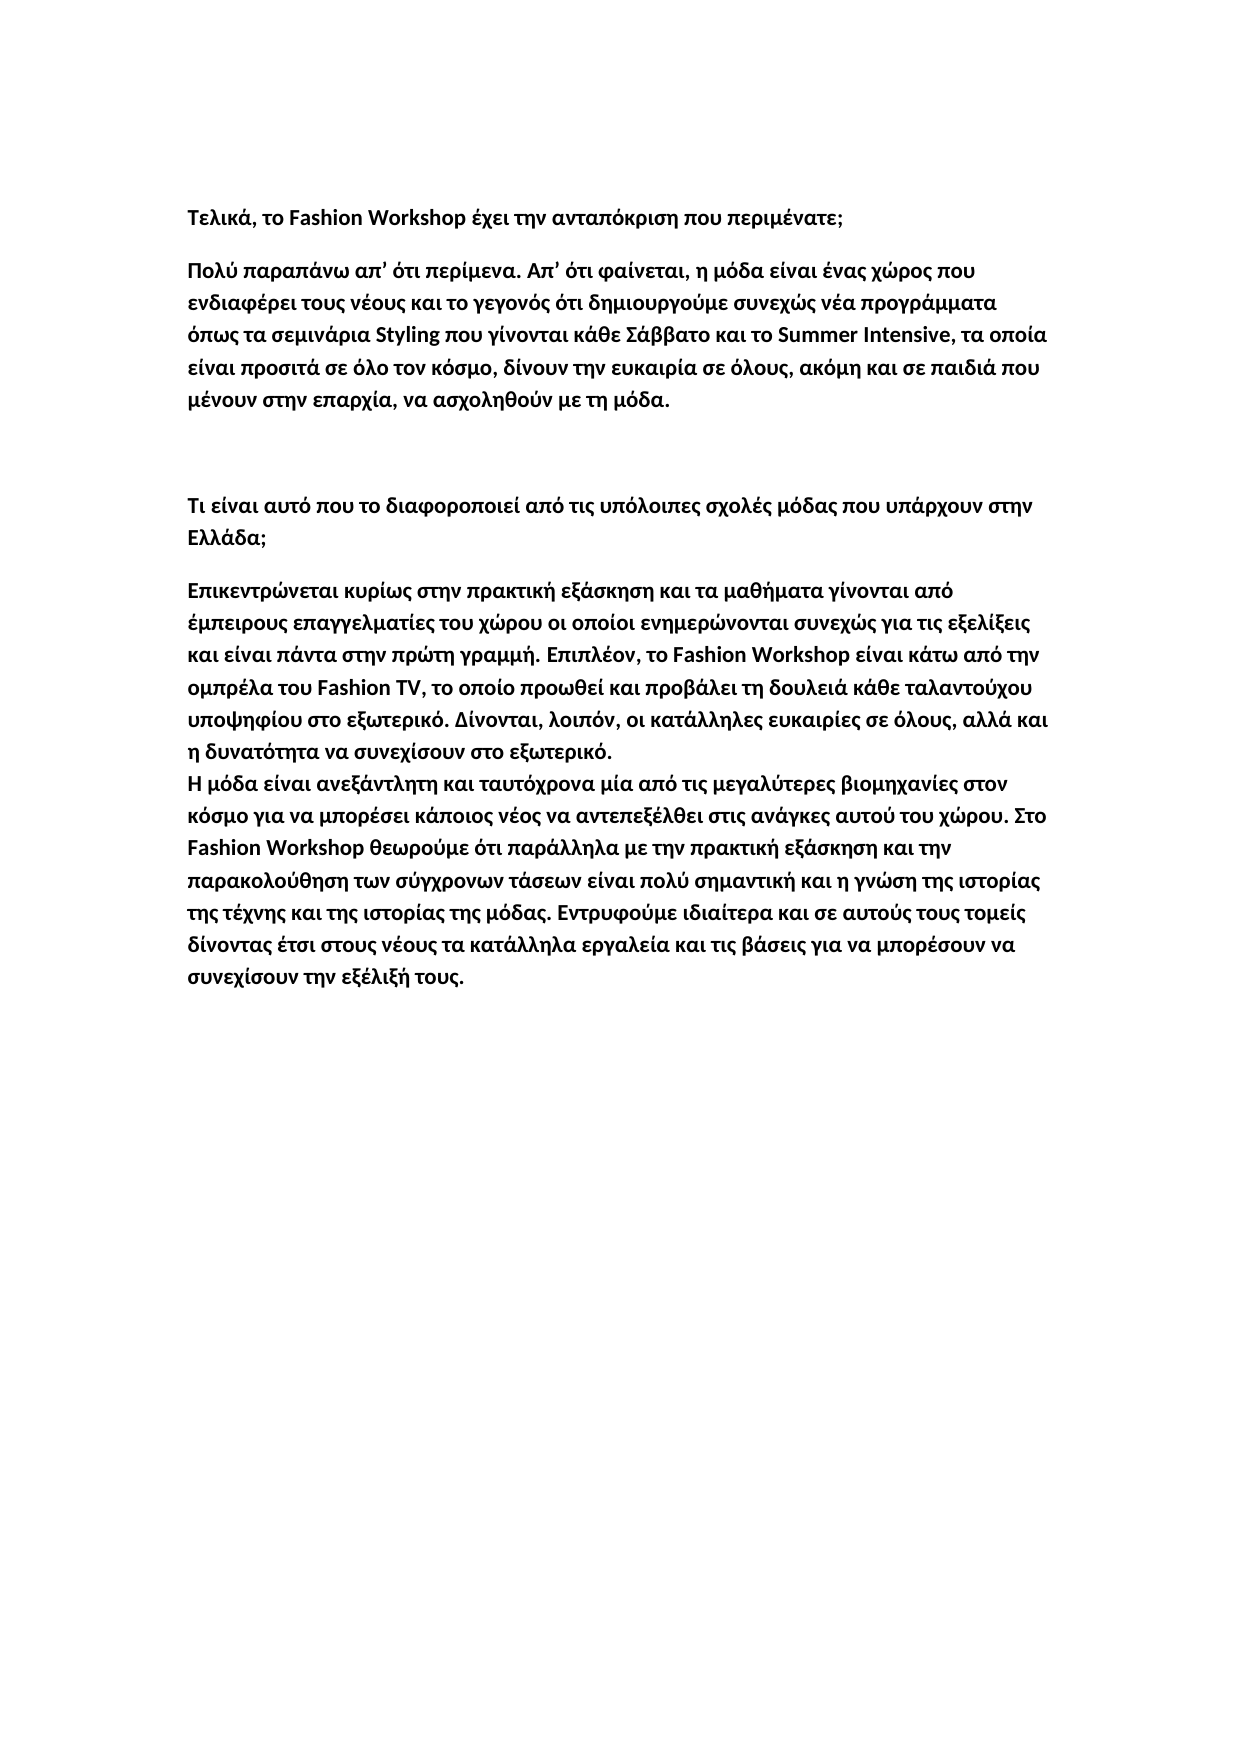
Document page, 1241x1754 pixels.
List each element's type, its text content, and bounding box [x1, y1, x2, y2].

text Επικεντρώνεται κυρίως στην πρακτική εξάσκηση και τα μαθήματα γίνονται από έμπειρους επαγγελματίες του χώρου οι οποίοι ενημερώνονται συνεχώς για τις εξελίξεις και είναι πάντα στην πρώτη γραμμή. Επιπλέον, το Fashion Workshop είναι κάτω από την ομπρέλα του Fashion TV, το οποίο προωθεί και προβάλει τη δουλειά κάθε ταλαντούχου υποψηφίου στο εξωτερικό. Δίνονται, λοιπόν, οι κατάλληλες ευκαιρίες σε όλους, αλλά και η δυνατότητα να συνεχίσουν στο εξωτερικό. Η μόδα είναι ανεξάντλητη και ταυτόχρονα μία από τις μεγαλύτερες βιομηχανίες στον κόσμο για να μπορέσει κάποιος νέος να αντεπεξέλθει στις ανάγκες αυτού του χώρου. Στο Fashion Workshop θεωρούμε ότι παράλληλα με την πρακτική εξάσκηση και την παρακολούθηση των σύγχρονων τάσεων είναι πολύ σημαντική και η γνώση της ιστορίας της τέχνης και της ιστορίας της μόδας. Εντρυφούμε ιδιαίτερα και σε αυτούς τους τομείς δίνοντας έτσι στους νέους τα κατάλληλα εργαλεία και τις βάσεις για να μπορέσουν να συνεχίσουν την εξέλιξή τους. [187, 576, 1053, 990]
text Πολύ παραπάνω απ’ ότι περίμενα. Απ’ ότι φαίνεται, η μόδα είναι ένας χώρος που ενδιαφέρει τους νέους και το γεγονός ότι δημιουργούμε συνεχώς νέα προγράμματα όπως τα σεμινάρια Styling που γίνονται κάθε Σάββατο και το Summer Intensive, τα οποία είναι προσιτά σε όλο τον κόσμο, δίνουν την ευκαιρία σε όλους, ακόμη και σε παιδιά που μένουν στην επαρχία, να ασχοληθούν με τη μόδα. [187, 256, 1053, 413]
text Τελικά, το Fashion Workshop έχει την ανταπόκριση που περιμένατε; [187, 203, 1053, 231]
text Τι είναι αυτό που το διαφοροποιεί από τις υπόλοιπες σχολές μόδας που υπάρχουν στην Ελλάδα; [187, 491, 1053, 551]
